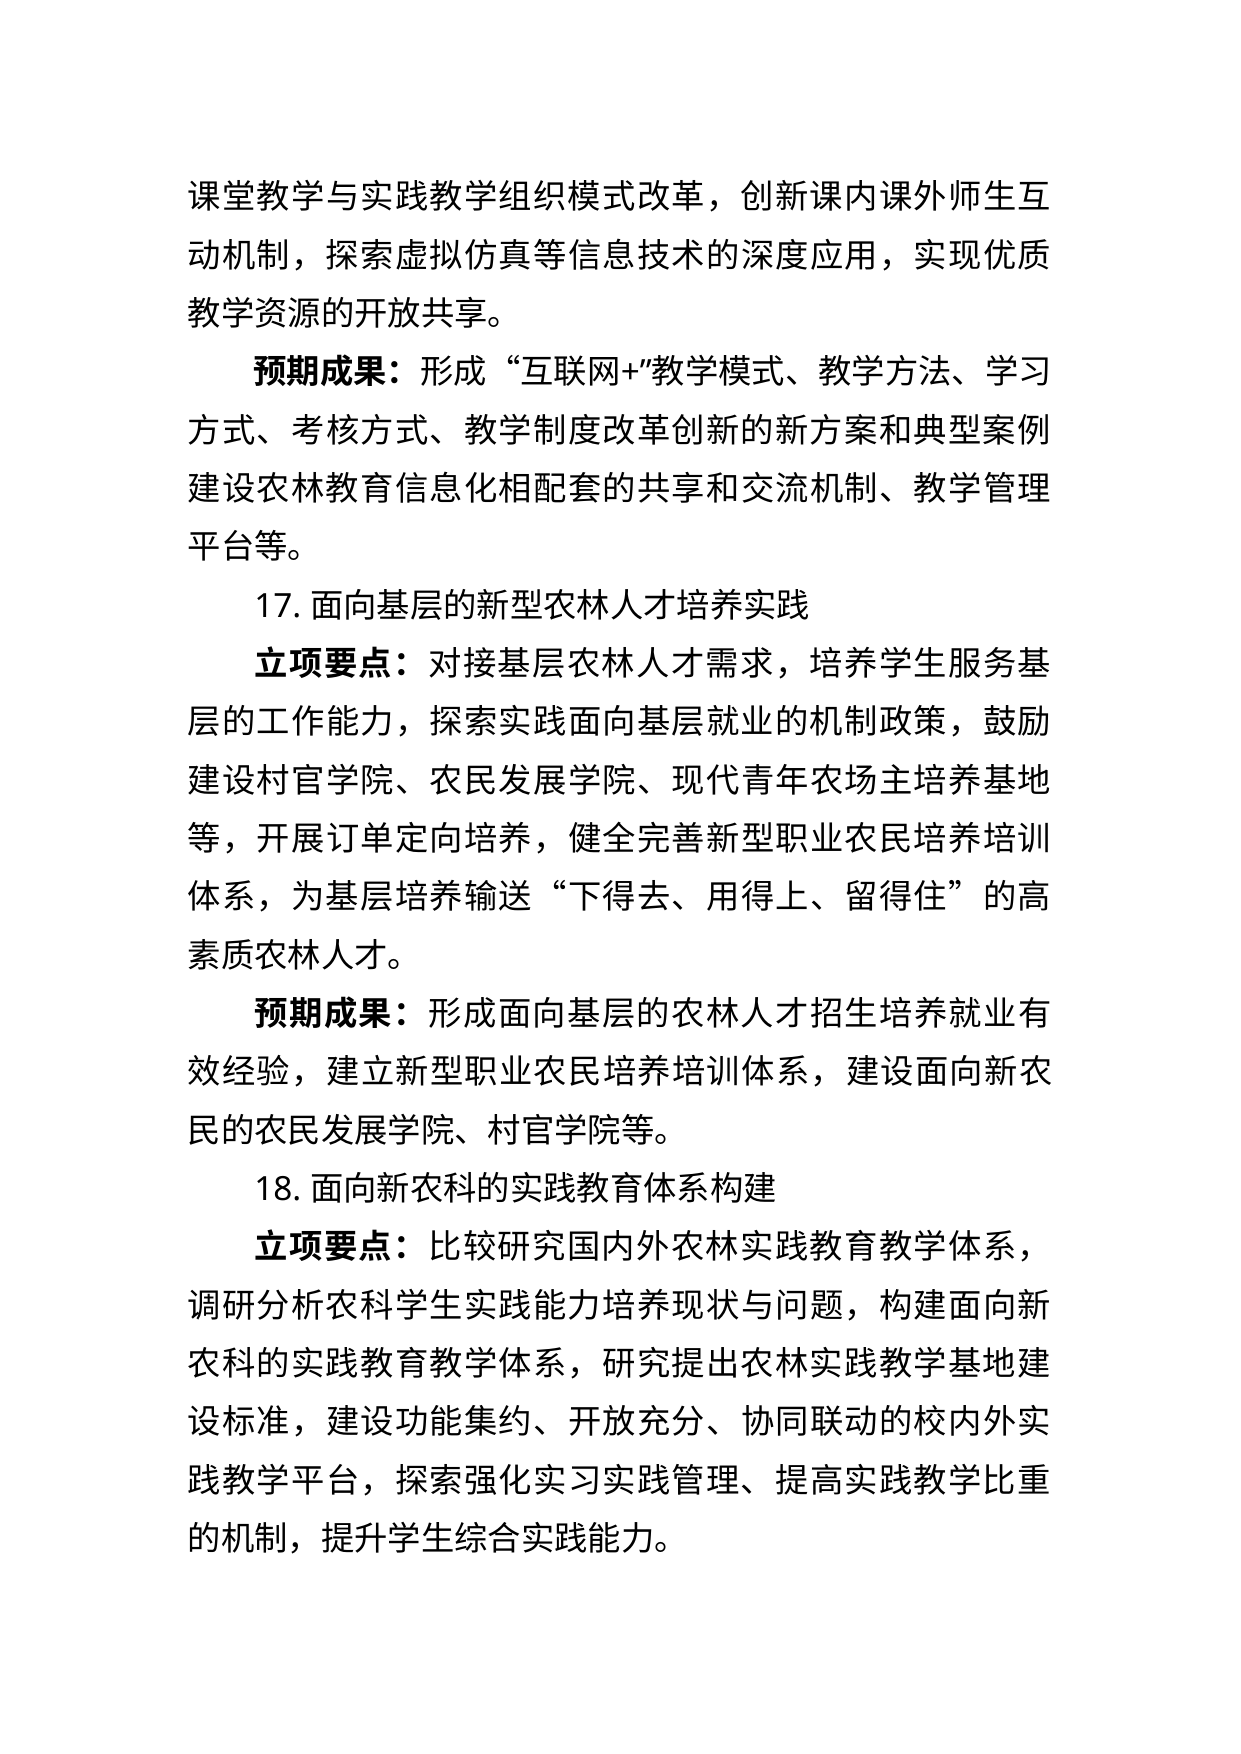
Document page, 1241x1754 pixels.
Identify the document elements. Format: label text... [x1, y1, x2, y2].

list 面向新农科的实践教育体系构建 [187, 1154, 1053, 1212]
list 预期成果：形成面向基层的农林人才招生培养就业有效经验，建立新型职业农民培养培训体系，建设面向新农民的农民发展学院、村官学院等。 [187, 979, 1053, 1154]
text 立项要点：对接基层农林人才需求，培养学生服务基层的工作能力，探索实践面向基层就业的机制政策，鼓励建设村官学院、农民发展学院、现代青年农场主培养基地等，开展订单定向培养，健全完善新型职业农民培养培训体系，为基层培养输送“下得去、用得上、留得住”的高素质农林人才。 [187, 629, 1053, 979]
text 立项要点：比较研究国内外农林实践教育教学体系，调研分析农科学生实践能力培养现状与问题，构建面向新农科的实践教育教学体系，研究提出农林实践教学基地建设标准，建设功能集约、开放充分、协同联动的校内外实践教学平台，探索强化实习实践管理、提高实践教学比重的机制，提升学生综合实践能力。 [187, 1212, 1053, 1562]
list 面向基层的新型农林人才培养实践 [187, 570, 1053, 629]
text 预期成果：形成“互联网+”教学模式、教学方法、学习方式、考核方式、教学制度改革创新的新方案和典型案例，建设农林教育信息化相配套的共享和交流机制、教学管理平台等。 [187, 337, 1053, 570]
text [187, 162, 1053, 337]
